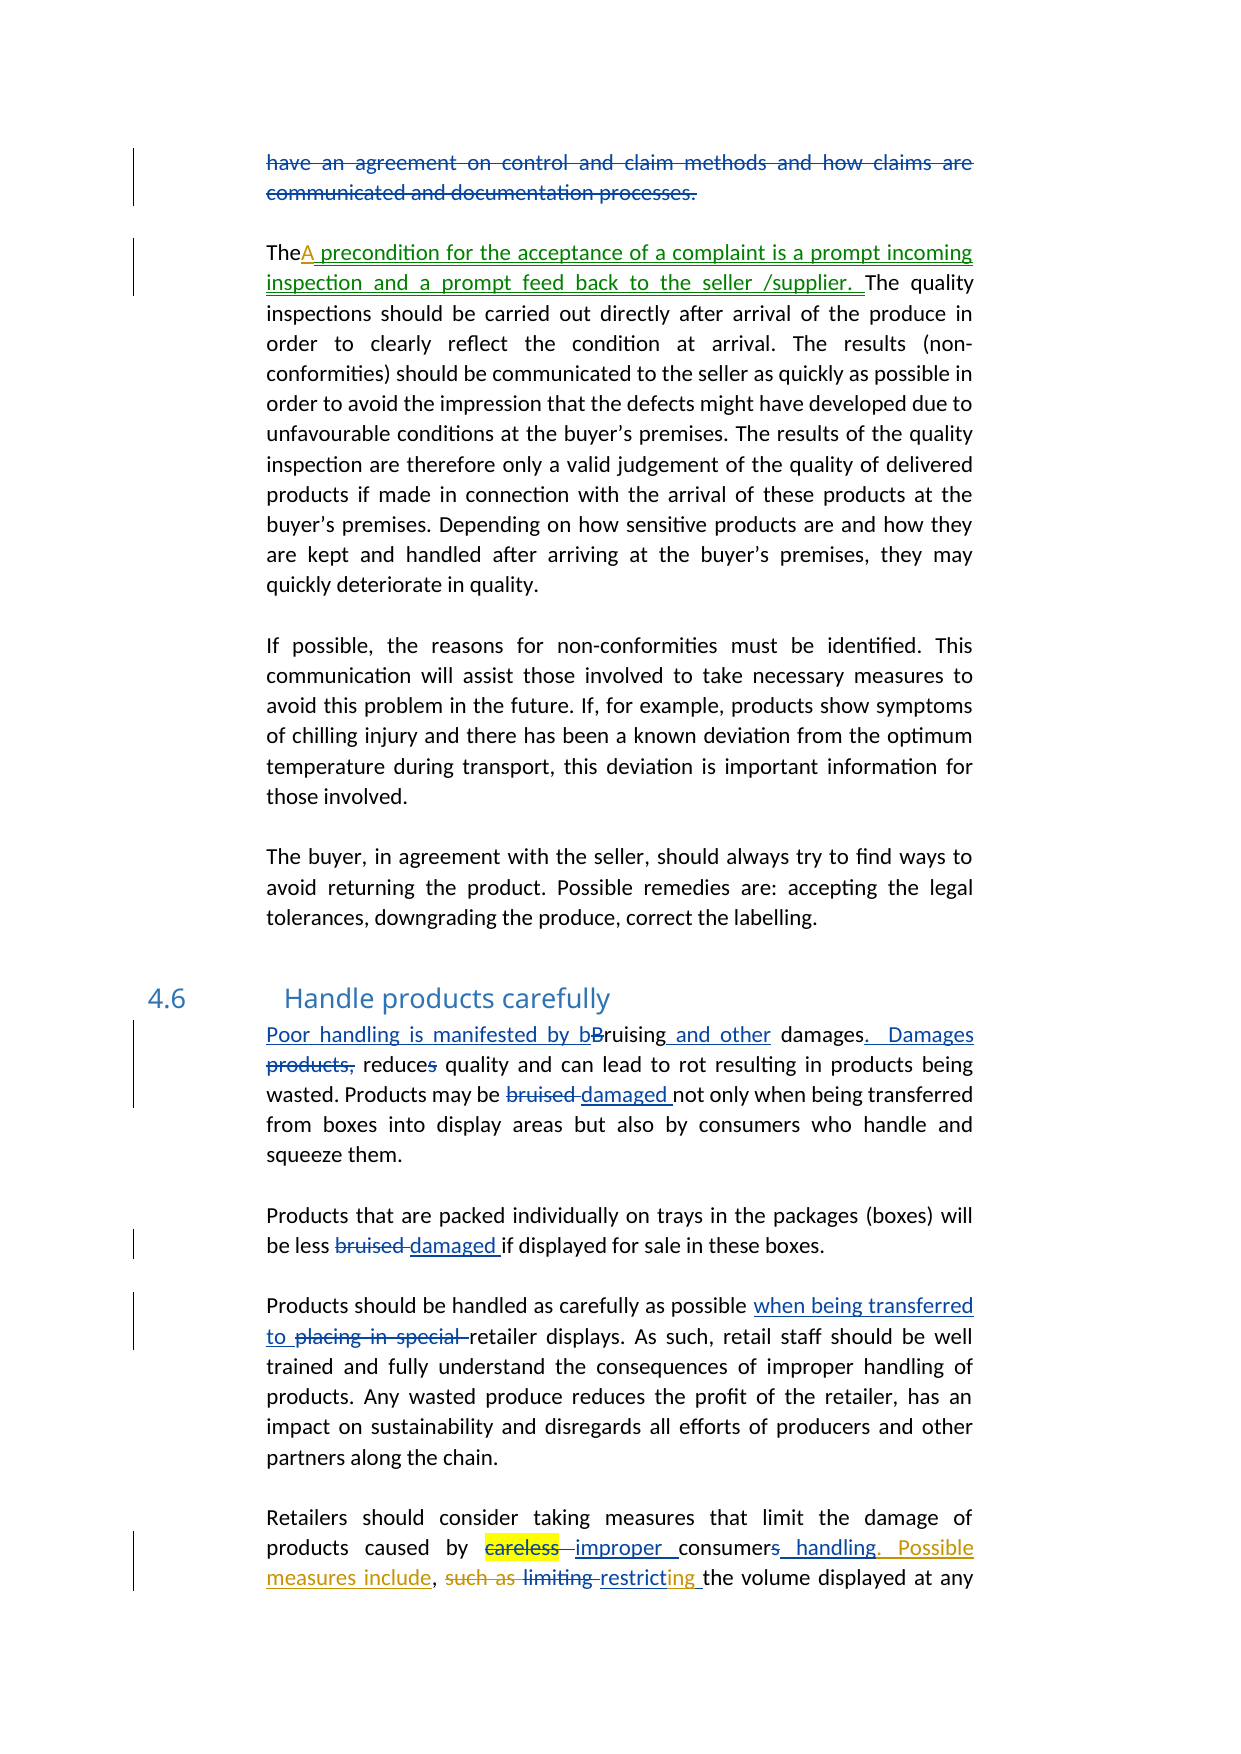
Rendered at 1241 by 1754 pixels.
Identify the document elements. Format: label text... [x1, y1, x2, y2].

text Products should be handled as carefully as possible retailer displays. As such, retail staff should be well trained and fully understand the consequences of improper handling of products. Any wasted produce reduces the profit of the retailer, has an impact on sustainability and disregards all efforts of producers and other partners along the chain. [266, 1292, 974, 1471]
subtitle 4.6 Handle products carefully [148, 980, 1093, 1017]
text The quality inspections should be carried out directly after arrival of the produce in order to clearly reflect the condition at arrival. The results (non-conformities) should be communicated to the seller as quickly as possible in order to avoid the impression that the defects might have developed due to unfavourable conditions at the buyer’s premises. The results of the quality inspection are therefore only a valid judgement of the quality of delivered products if made in connection with the arrival of these products at the buyer’s premises. Depending on how sensitive products are and how they are kept and handled after arriving at the buyer’s premises, they may quickly deteriorate in quality. [266, 238, 974, 598]
text Products that are packed individually on trays in the packages (boxes) will be less if displayed for sale in these boxes. [266, 1201, 974, 1259]
text ruising damages reduce quality and can lead to rot resulting in products being wasted. Products may be not only when being transferred from boxes into display areas but also by consumers who handle and squeeze them. [266, 1020, 974, 1168]
text If possible, the reasons for non-conformities must be identified. This communication will assist those involved to take necessary measures to avoid this problem in the future. If, for example, products show symptoms of chilling injury and there has been a known deviation from the optimum temperature during transport, this deviation is important information for those involved. [266, 631, 974, 810]
text The buyer, in agreement with the seller, should always try to find ways to avoid returning the product. Possible remedies are: accepting the legal tolerances, downgrading the produce, correct the labelling. [266, 842, 974, 931]
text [266, 1503, 974, 1591]
